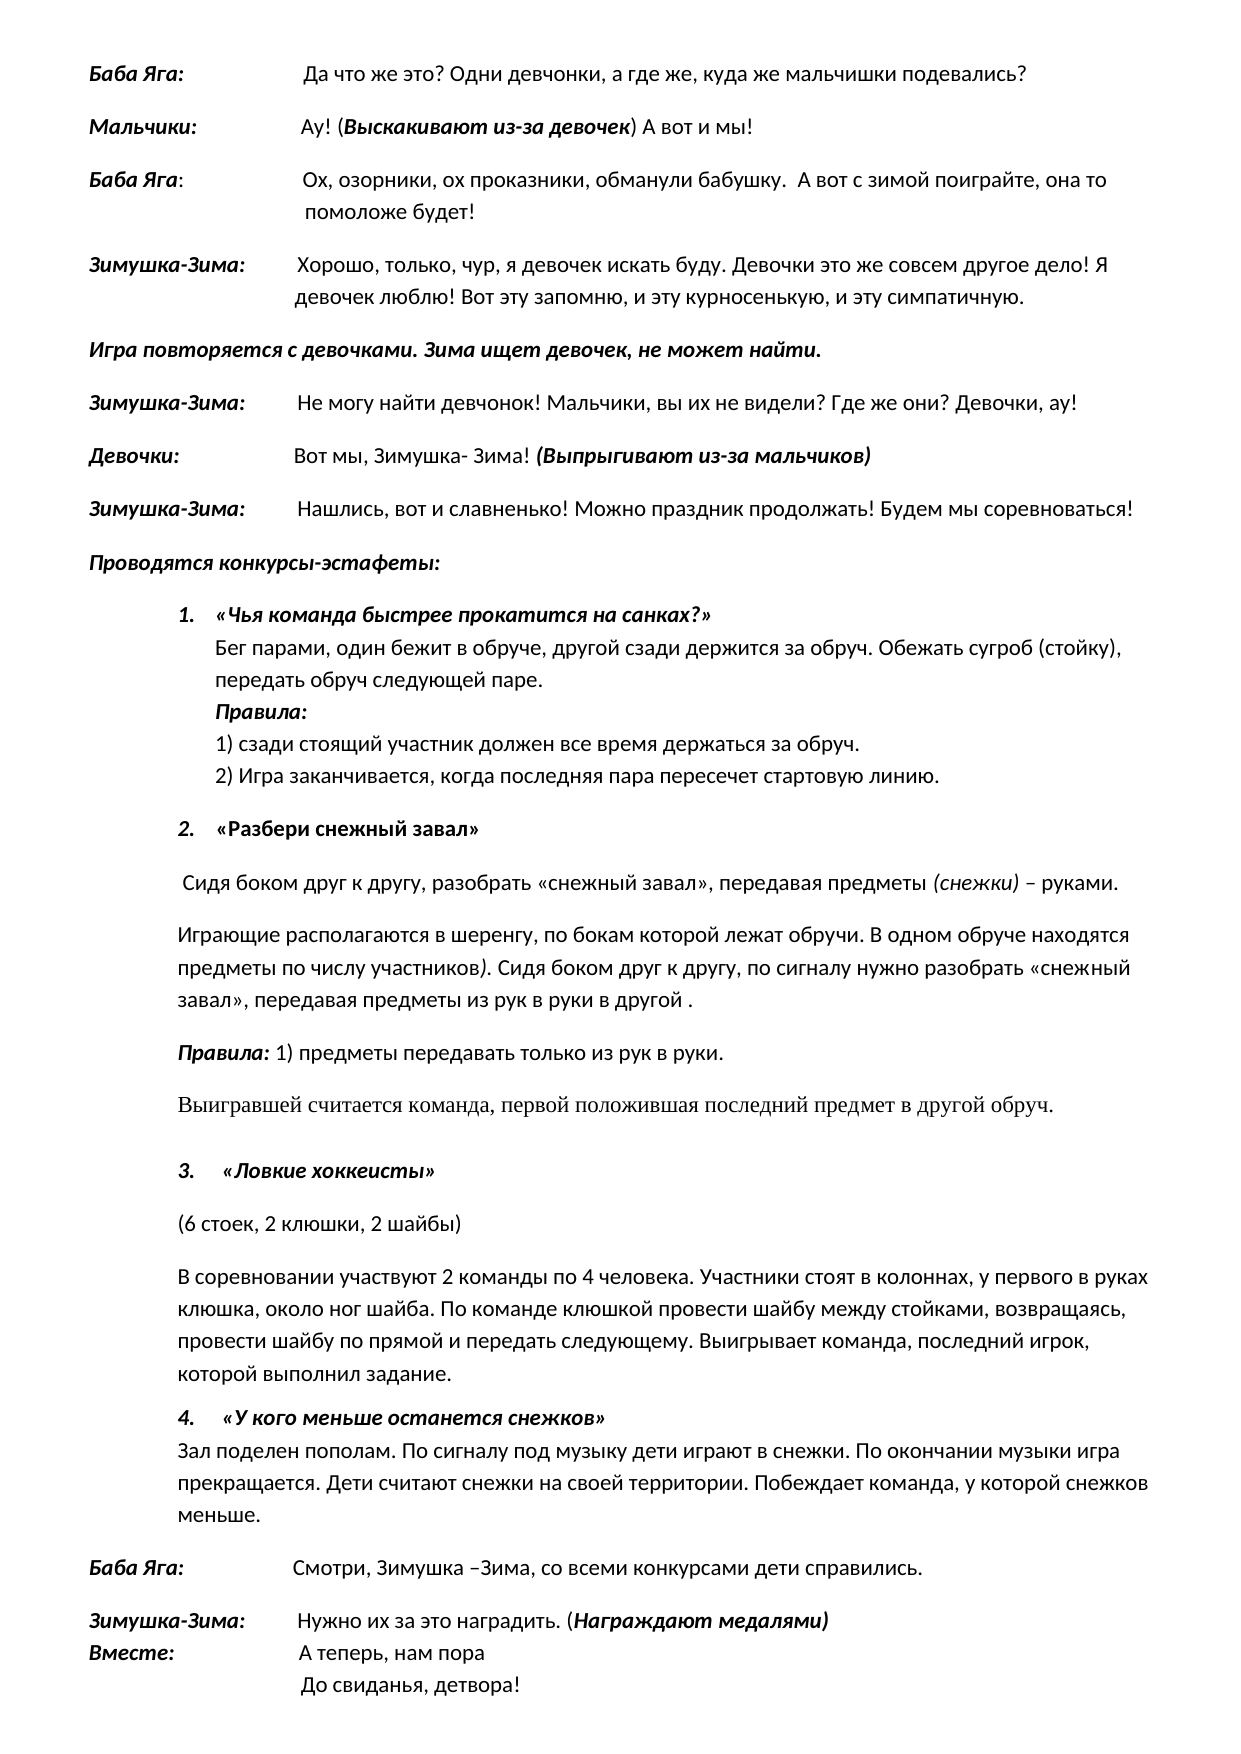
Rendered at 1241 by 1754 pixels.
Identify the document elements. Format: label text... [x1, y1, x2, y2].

list 1) сзади стоящий участник должен все время держаться за обруч. [215, 729, 1152, 757]
list «У кого меньше останется снежков» [177, 1403, 1152, 1432]
text Играющие располагаются в шеренгу, по бокам которой лежат обручи. В одном обруче находятся предметы по числу участников). Сидя боком друг к другу, по сигналу нужно разобрать «снежный завал», передавая предметы из рук в руки в другой . [177, 921, 1152, 1013]
list 2) Игра заканчивается, когда последняя пара пересечет стартовую линию. [215, 762, 1152, 789]
text Баба Яга: Ох, озорники, ох проказники, обманули бабушку. А вот с зимой поиграйте, она то помоложе будет! [88, 165, 1152, 225]
text Мальчики: Ау! (Выскакивают из-за девочек) А вот и мы! [88, 112, 1152, 140]
list «Ловкие хоккеисты» [177, 1156, 1152, 1184]
text Правила: 1) предметы передавать только из рук в руки. [177, 1038, 1152, 1066]
text Зимушка-Зима: Хорошо, только, чур, я девочек искать буду. Девочки это же совсем другое дело! Я девочек люблю! Вот эту запомню, и эту курносенькую, и эту симпатичную. [88, 250, 1152, 311]
text Девочки: Вот мы, Зимушка- Зима! (Выпрыгивают из-за мальчиков) [88, 442, 1152, 469]
text Баба Яга: Смотри, Зимушка –Зима, со всеми конкурсами дети справились. [88, 1553, 1152, 1581]
text Проводятся конкурсы-эстафеты: [88, 548, 1152, 576]
text Зимушка-Зима: Не могу найти девчонок! Мальчики, вы их не видели? Где же они? Девочки, ау! [88, 388, 1152, 417]
list Зал поделен пополам. По сигналу под музыку дети играют в снежки. По окончании музыки игра прекращается. Дети считают снежки на своей территории. Побеждает команда, у которой снежков меньше. [177, 1436, 1152, 1528]
text Выигравшей считается команда, первой положившая последний предмет в другой обруч. [177, 1091, 1152, 1117]
list Бег парами, один бежит в обруче, другой сзади держится за обруч. Обежать сугроб (стойку), передать обруч следующей паре. [215, 633, 1152, 693]
list Вместе: А теперь, нам пора [88, 1638, 1152, 1666]
text Зимушка-Зима: Нашлись, вот и славненько! Можно праздник продолжать! Будем мы соревноваться! [88, 494, 1152, 523]
list До свиданья, детвора! [88, 1671, 1152, 1698]
list «Чья команда быстрее прокатится на санках?» [177, 601, 1152, 629]
list Правила: [215, 697, 1152, 725]
text Баба Яга: Да что же это? Одни девчонки, а где же, куда же мальчишки подевались? [88, 59, 1152, 87]
text В соревновании участвуют 2 команды по 4 человека. Участники стоят в колоннах, у первого в руках клюшка, около ног шайба. По команде клюшкой провести шайбу между стойками, возвращаясь, провести шайбу по прямой и передать следующему. Выигрывает команда, последний игрок, которой выполнил задание. [177, 1262, 1152, 1387]
text 2. «Разбери снежный завал» [177, 814, 1152, 843]
text Игра повторяется с девочками. Зима ищет девочек, не может найти. [88, 336, 1152, 363]
text Сидя боком друг к другу, разобрать «снежный завал», передавая предметы (снежки) – руками. [177, 868, 1152, 896]
list Зимушка-Зима: Нужно их за это наградить. (Награждают медалями) [88, 1606, 1152, 1634]
text (6 стоек, 2 клюшки, 2 шайбы) [177, 1209, 1152, 1237]
